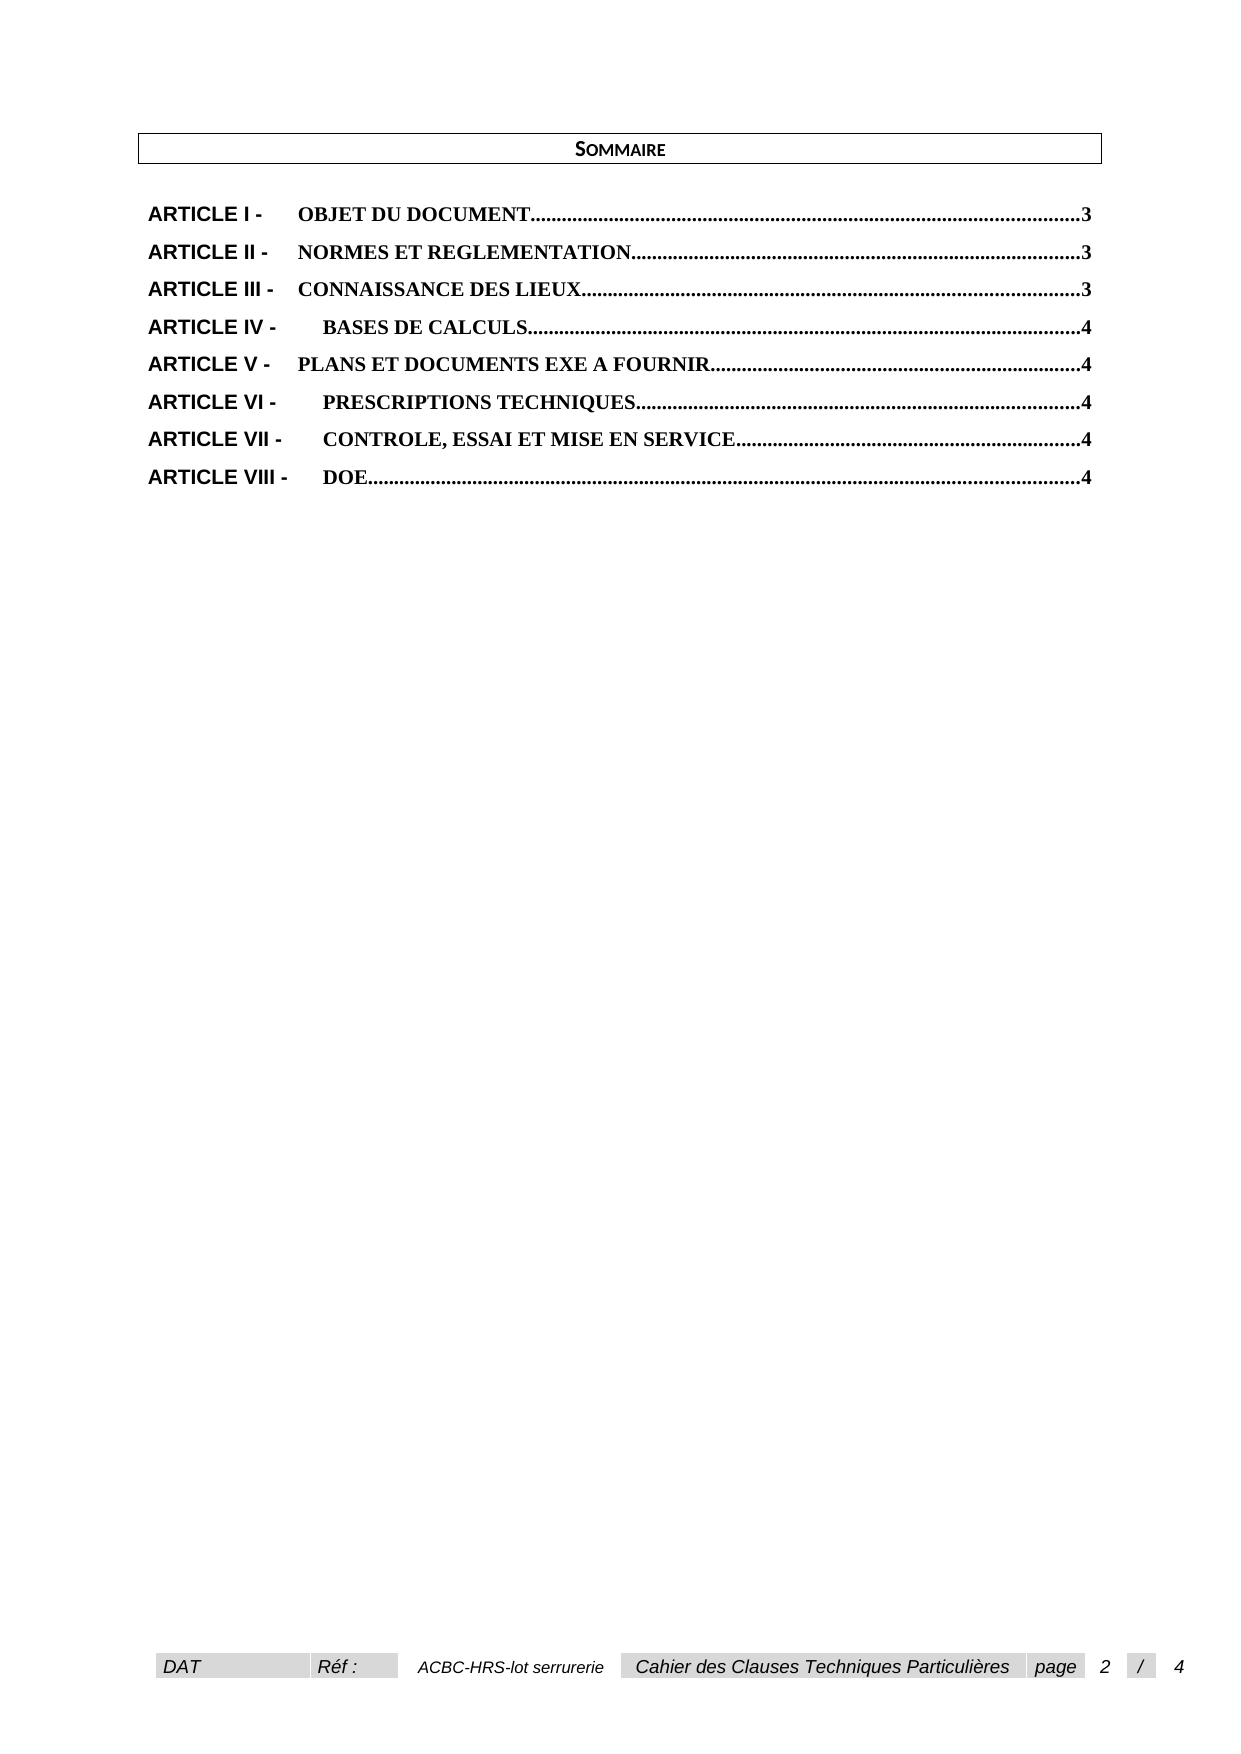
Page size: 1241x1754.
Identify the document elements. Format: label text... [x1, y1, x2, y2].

text ARTICLE II - NORMES ET REGLEMENTATION 3 [148, 239, 1092, 264]
text ARTICLE IV - BASES DE CALCULS 4 [148, 314, 1092, 339]
text ARTICLE I - OBJET DU DOCUMENT 3 [148, 202, 1092, 227]
text ARTICLE III - CONNAISSANCE DES LIEUX 3 [148, 277, 1092, 302]
text ARTICLE VI - PRESCRIPTIONS TECHNIQUES 4 [148, 389, 1092, 414]
text ARTICLE VII - CONTROLE, ESSAI ET MISE EN SERVICE 4 [148, 427, 1092, 452]
text Sommaire [139, 134, 1101, 163]
text ARTICLE V - PLANS et DOCUMENTS EXE A FOURNIR 4 [148, 352, 1092, 377]
text ARTICLE VIII - DOE 4 [148, 464, 1092, 489]
